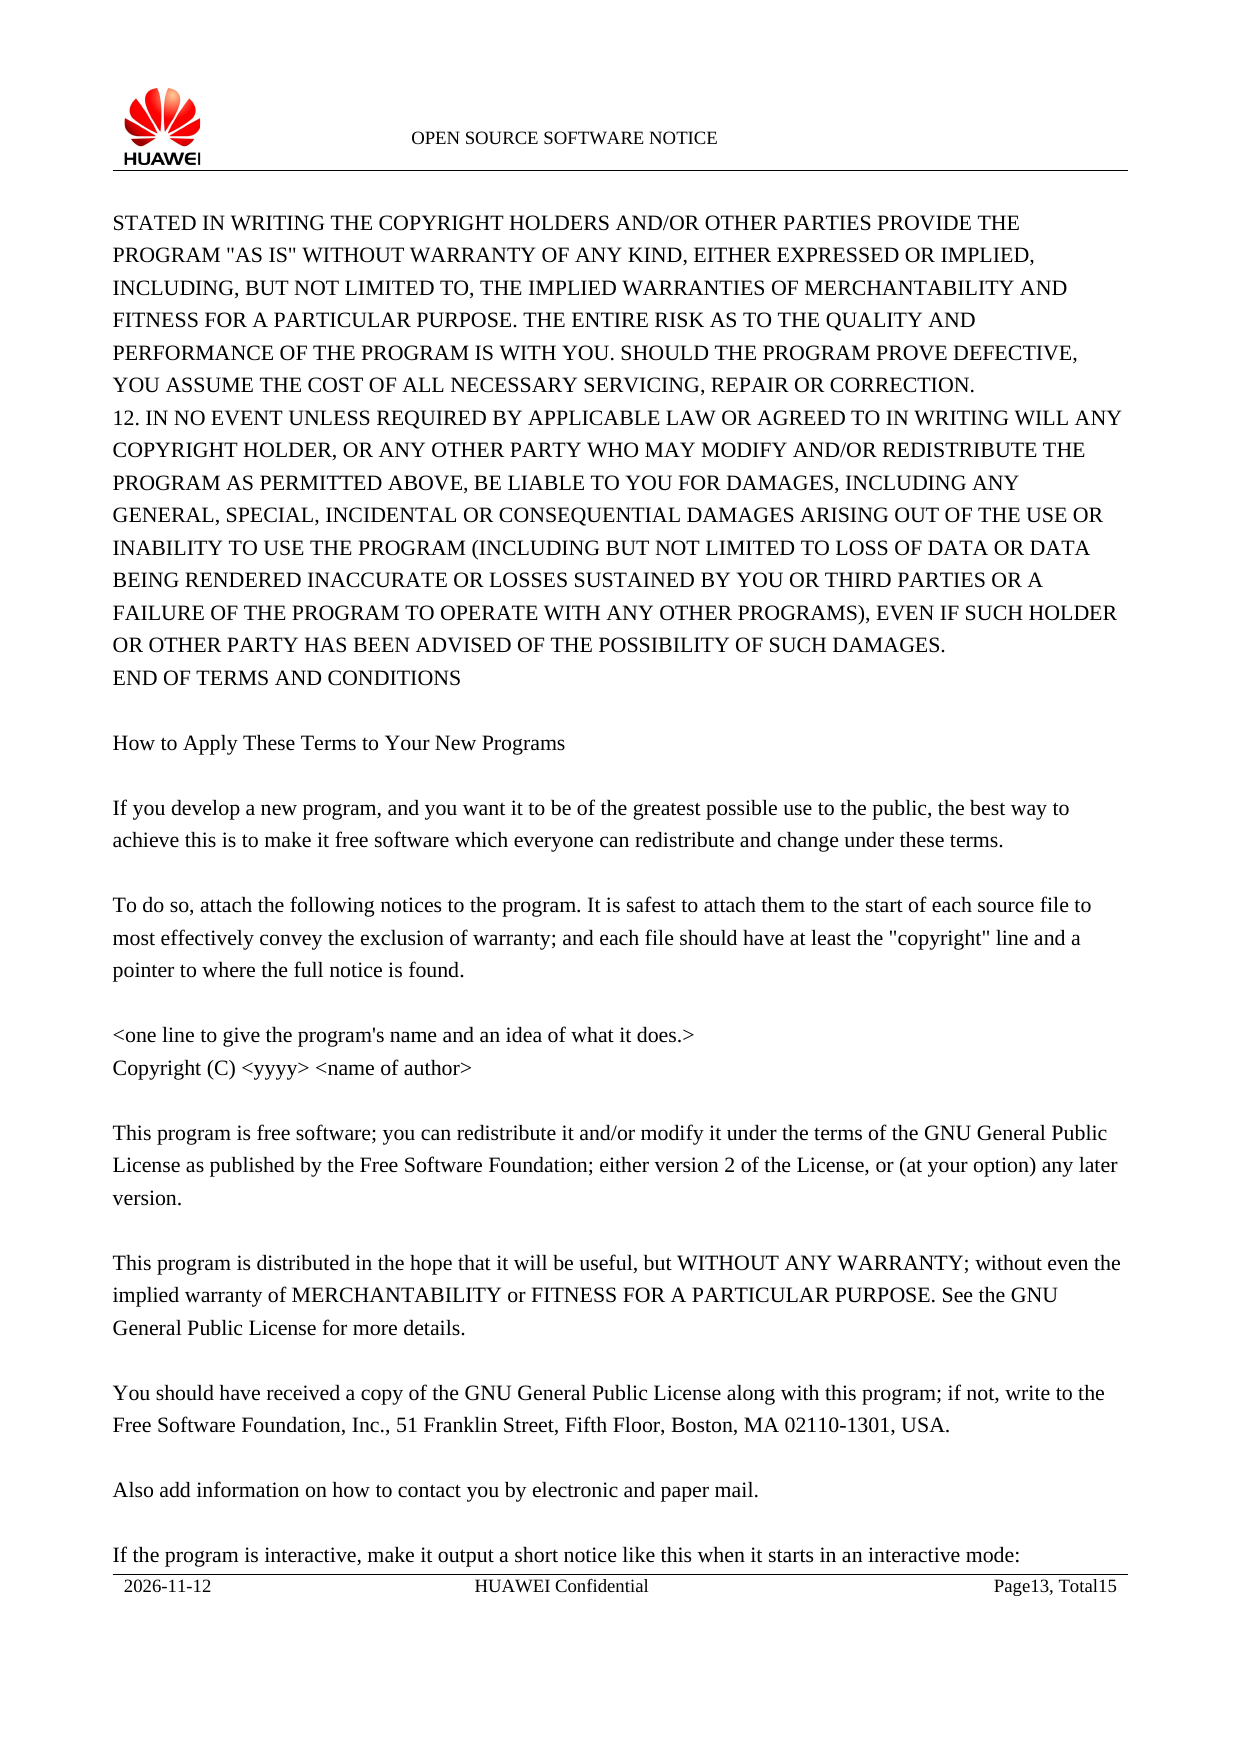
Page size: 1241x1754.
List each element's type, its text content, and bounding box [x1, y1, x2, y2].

picture [124, 88, 201, 165]
